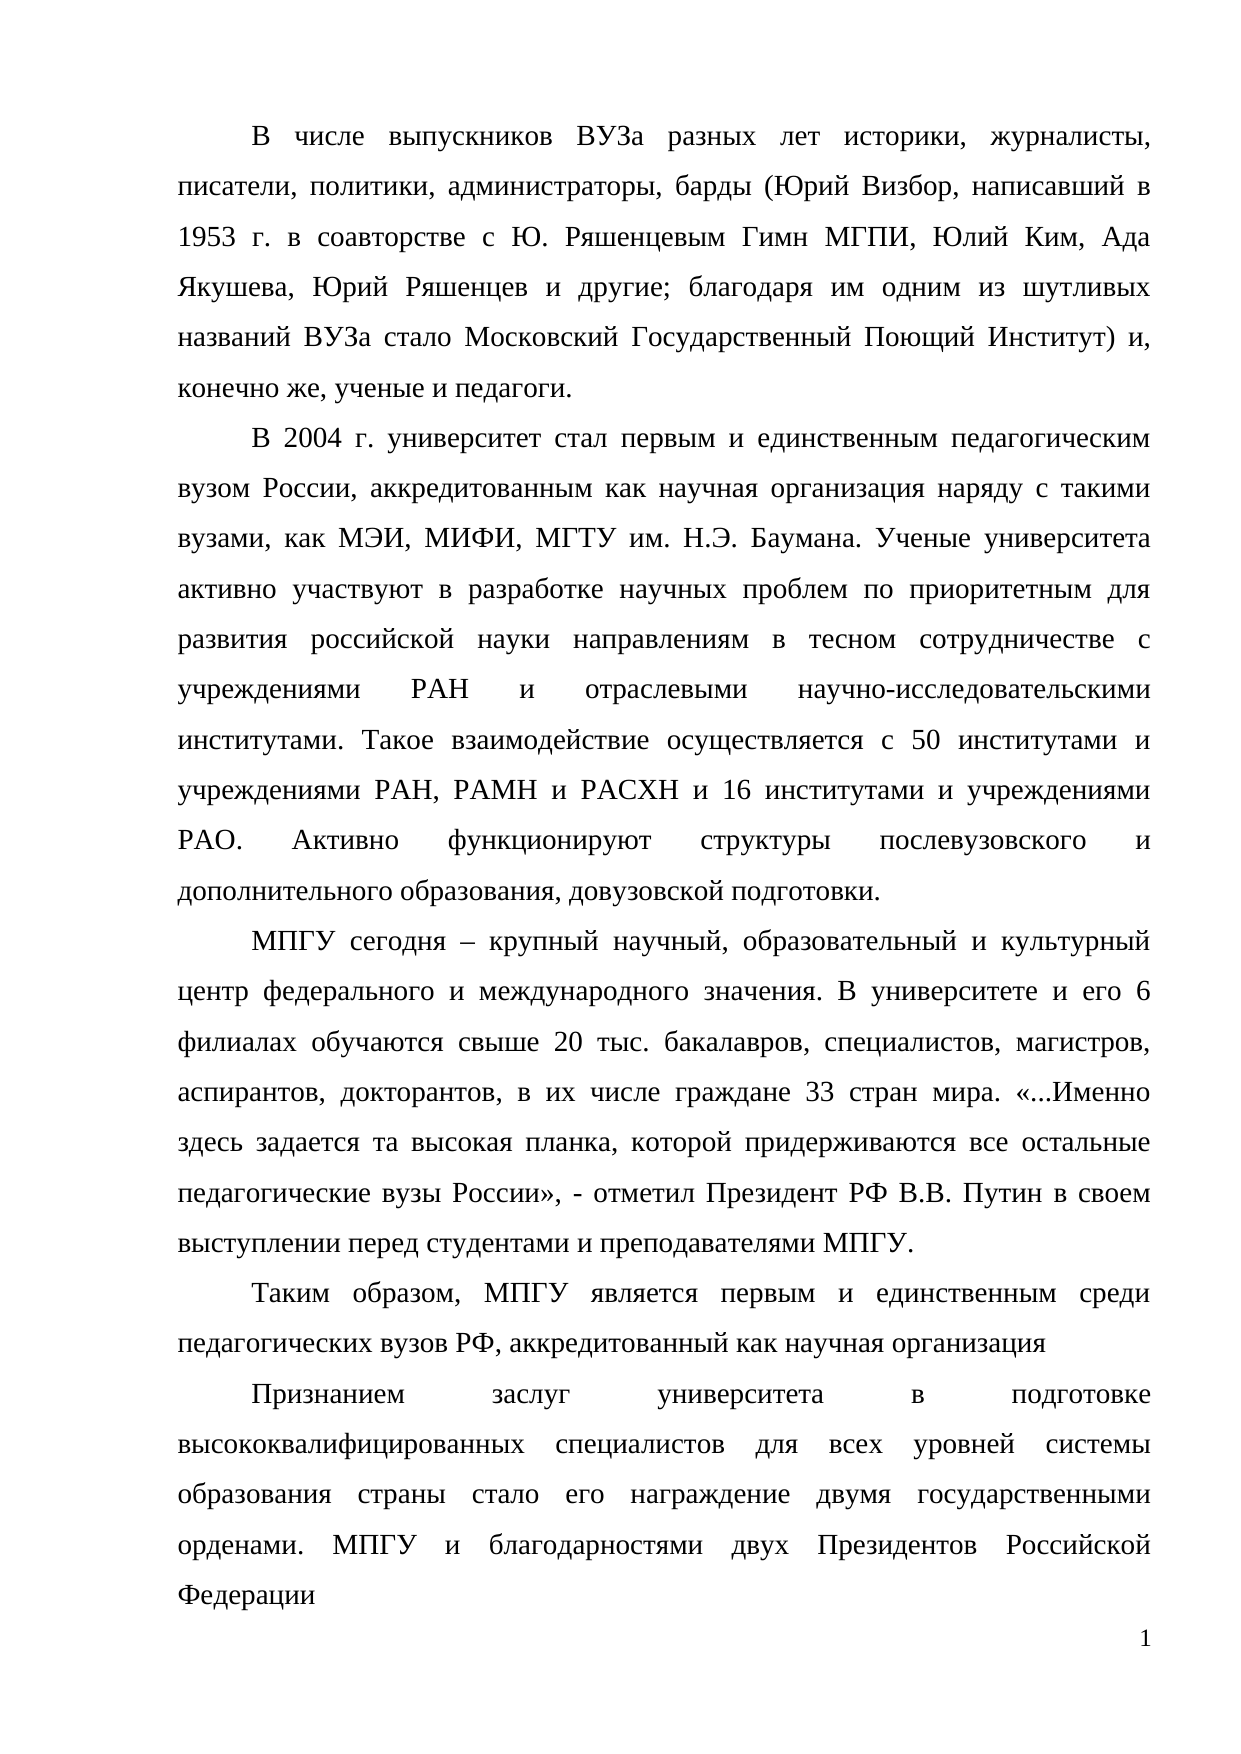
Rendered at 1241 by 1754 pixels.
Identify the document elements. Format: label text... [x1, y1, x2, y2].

text Таким образом, МПГУ является первым и единственным среди педагогических вузов РФ, аккредитованный как научная организация [177, 1275, 1152, 1359]
text МПГУ сегодня – крупный научный, образовательный и культурный центр федерального и международного значения. В университете и его 6 филиалах обучаются свыше 20 тыс. бакалавров, специалистов, магистров, аспирантов, докторантов, в их числе граждане 33 стран мира. «...Именно здесь задается та высокая планка, которой придерживаются все остальные педагогические вузы России», - отметил Президент РФ В.В. Путин в своем выступлении перед студентами и преподавателями МПГУ. [177, 923, 1152, 1258]
text В числе выпускников ВУЗа разных лет историки, журналисты, писатели, политики, администраторы, барды (Юрий Визбор, написавший в . в соавторстве с Ю. Ряшенцевым Гимн МГПИ, Юлий Ким, Ада Якушева, Юрий Ряшенцев и другие; благодаря им одним из шутливых названий ВУЗа стало Московский Государственный Поющий Институт) и, конечно же, ученые и педагоги. [177, 118, 1152, 403]
text Признанием заслуг университета в подготовке высококвалифицированных специалистов для всех уровней системы образования страны стало его награждение двумя государственными орденами. МПГУ и благодарностями двух Президентов Российской Федерации [177, 1376, 1152, 1611]
text В . университет стал первым и единственным педагогическим вузом России, аккредитованным как научная организация наряду с такими вузами, как МЭИ, МИФИ, МГТУ им. Н.Э. Баумана. Ученые университета активно участвуют в разработке научных проблем по приоритетным для развития российской науки направлениям в тесном сотрудничестве с учреждениями РАН и отраслевыми научно-исследовательскими институтами. Такое взаимодействие осуществляется с 50 институтами и учреждениями РАН, РАМН и РАСХН и 16 институтами и учреждениями РАО. Активно функционируют структуры послевузовского и дополнительного образования, довузовской подготовки. [177, 420, 1152, 906]
